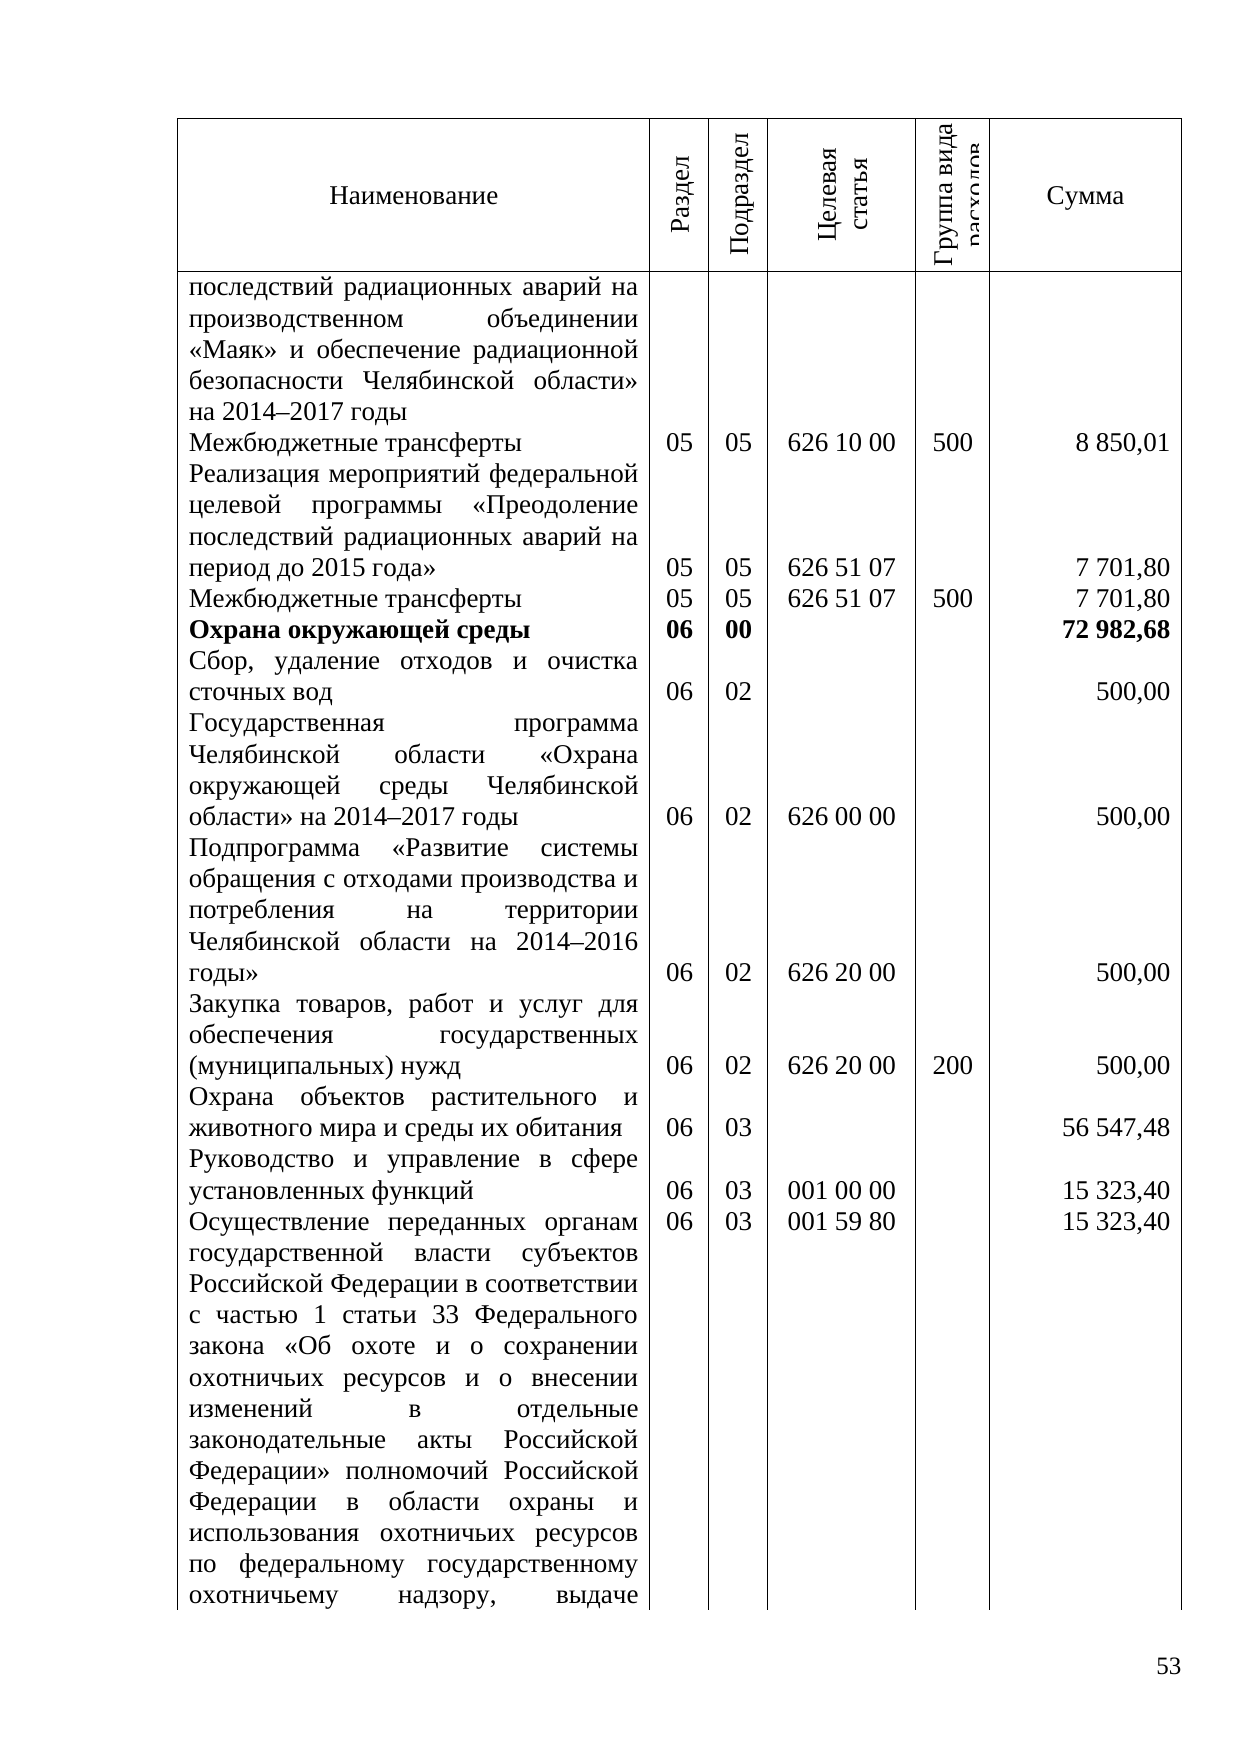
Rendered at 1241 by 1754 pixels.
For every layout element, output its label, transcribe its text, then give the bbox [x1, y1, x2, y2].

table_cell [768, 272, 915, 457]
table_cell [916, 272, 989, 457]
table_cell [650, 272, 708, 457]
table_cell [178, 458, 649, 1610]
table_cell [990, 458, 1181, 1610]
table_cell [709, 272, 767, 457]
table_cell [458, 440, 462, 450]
table_header Целевая статья [768, 119, 915, 271]
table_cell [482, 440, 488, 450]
table_header Раздел [650, 119, 708, 271]
table_header Сумма [990, 119, 1181, 271]
table_header Группа вида расходов [916, 119, 989, 271]
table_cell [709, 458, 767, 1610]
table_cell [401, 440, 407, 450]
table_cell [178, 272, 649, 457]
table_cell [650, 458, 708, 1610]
table_header Наименование [178, 119, 649, 271]
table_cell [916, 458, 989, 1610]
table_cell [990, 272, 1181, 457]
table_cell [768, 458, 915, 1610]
table_header Подраздел [709, 119, 767, 271]
